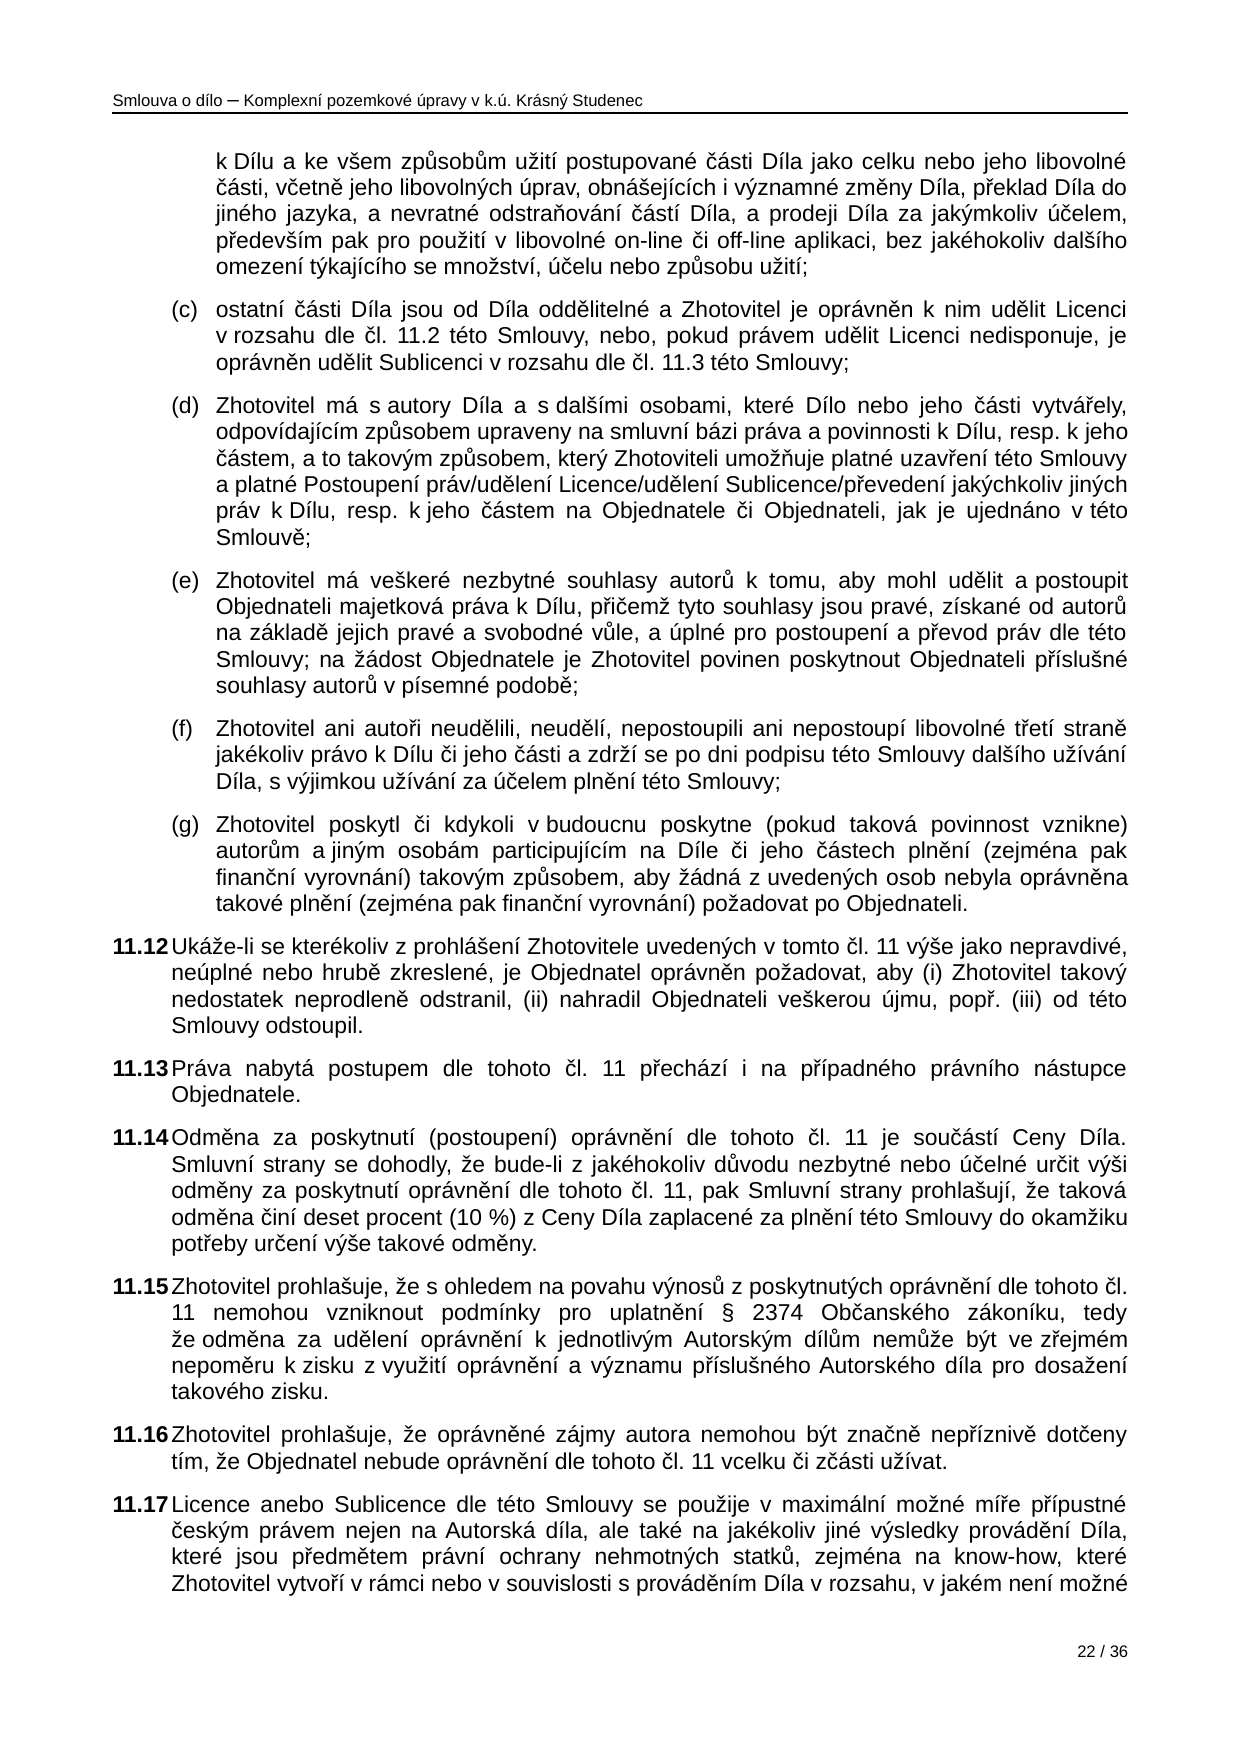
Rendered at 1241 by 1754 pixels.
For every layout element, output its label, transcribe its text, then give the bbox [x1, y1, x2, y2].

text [112, 1491, 1128, 1596]
text Zhotovitel prohlašuje, že s ohledem na povahu výnosů z poskytnutých oprávnění dle tohoto čl. 11 nemohou vzniknout podmínky pro uplatnění § 2374 Občanského zákoníku, tedy že odměna za udělení oprávnění k jednotlivým Autorským dílům nemůže být ve zřejmém nepoměru k zisku z využití oprávnění a významu příslušného Autorského díla pro dosažení takového zisku. [112, 1273, 1128, 1404]
text Zhotovitel má s autory Díla a s dalšími osobami, které Dílo nebo jeho části vytvářely, odpovídajícím způsobem upraveny na smluvní bázi práva a povinnosti k Dílu, resp. k jeho částem, a to takovým způsobem, který Zhotoviteli umožňuje platné uzavření této Smlouvy a platné Postoupení práv/udělení Licence/udělení Sublicence/převedení jakýchkoliv jiných práv k Dílu, resp. k jeho částem na Objednatele či Objednateli, jak je ujednáno v této Smlouvě; [171, 392, 1128, 550]
text Práva nabytá postupem dle tohoto čl. 11 přechází i na případného právního nástupce Objednatele. [112, 1055, 1128, 1108]
text Zhotovitel prohlašuje, že oprávněné zájmy autora nemohou být značně nepříznivě dotčeny tím, že Objednatel nebude oprávnění dle tohoto čl. 11 vcelku či zčásti užívat. [112, 1421, 1128, 1474]
text ostatní části Díla jsou od Díla oddělitelné a Zhotovitel je oprávněn k nim udělit Licenci v rozsahu dle čl. 11.2 této Smlouvy, nebo, pokud právem udělit Licenci nedisponuje, je oprávněn udělit Sublicenci v rozsahu dle čl. 11.3 této Smlouvy; [171, 296, 1128, 375]
text Zhotovitel poskytl či kdykoli v budoucnu poskytne (pokud taková povinnost vznikne) autorům a jiným osobám participujícím na Díle či jeho částech plnění (zejména pak finanční vyrovnání) takovým způsobem, aby žádná z uvedených osob nebyla oprávněna takové plnění (zejména pak finanční vyrovnání) požadovat po Objednateli. [171, 811, 1128, 916]
text Zhotovitel má veškeré nezbytné souhlasy autorů k tomu, aby mohl udělit a postoupit Objednateli majetková práva k Dílu, přičemž tyto souhlasy jsou pravé, získané od autorů na základě jejich pravé a svobodné vůle, a úplné pro postoupení a převod práv dle této Smlouvy; na žádost Objednatele je Zhotovitel povinen poskytnout Objednateli příslušné souhlasy autorů v písemné podobě; [171, 567, 1128, 698]
text Ukáže-li se kterékoliv z prohlášení Zhotovitele uvedených v tomto čl. 11 výše jako nepravdivé, neúplné nebo hrubě zkreslené, je Objednatel oprávněn požadovat, aby (i) Zhotovitel takový nedostatek neprodleně odstranil, (ii) nahradil Objednateli veškerou újmu, popř. (iii) od této Smlouvy odstoupil. [112, 933, 1128, 1038]
text Odměna za poskytnutí (postoupení) oprávnění dle tohoto čl. 11 je součástí Ceny Díla. Smluvní strany se dohodly, že bude-li z jakéhokoliv důvodu nezbytné nebo účelné určit výši odměny za poskytnutí oprávnění dle tohoto čl. 11, pak Smluvní strany prohlašují, že taková odměna činí deset procent (10 %) z Ceny Díla zaplacené za plnění této Smlouvy do okamžiku potřeby určení výše takové odměny. [112, 1124, 1128, 1256]
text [171, 148, 1128, 279]
text Zhotovitel ani autoři neudělili, neudělí, nepostoupili ani nepostoupí libovolné třetí straně jakékoliv právo k Dílu či jeho části a zdrží se po dni podpisu této Smlouvy dalšího užívání Díla, s výjimkou užívání za účelem plnění této Smlouvy; [171, 715, 1128, 794]
